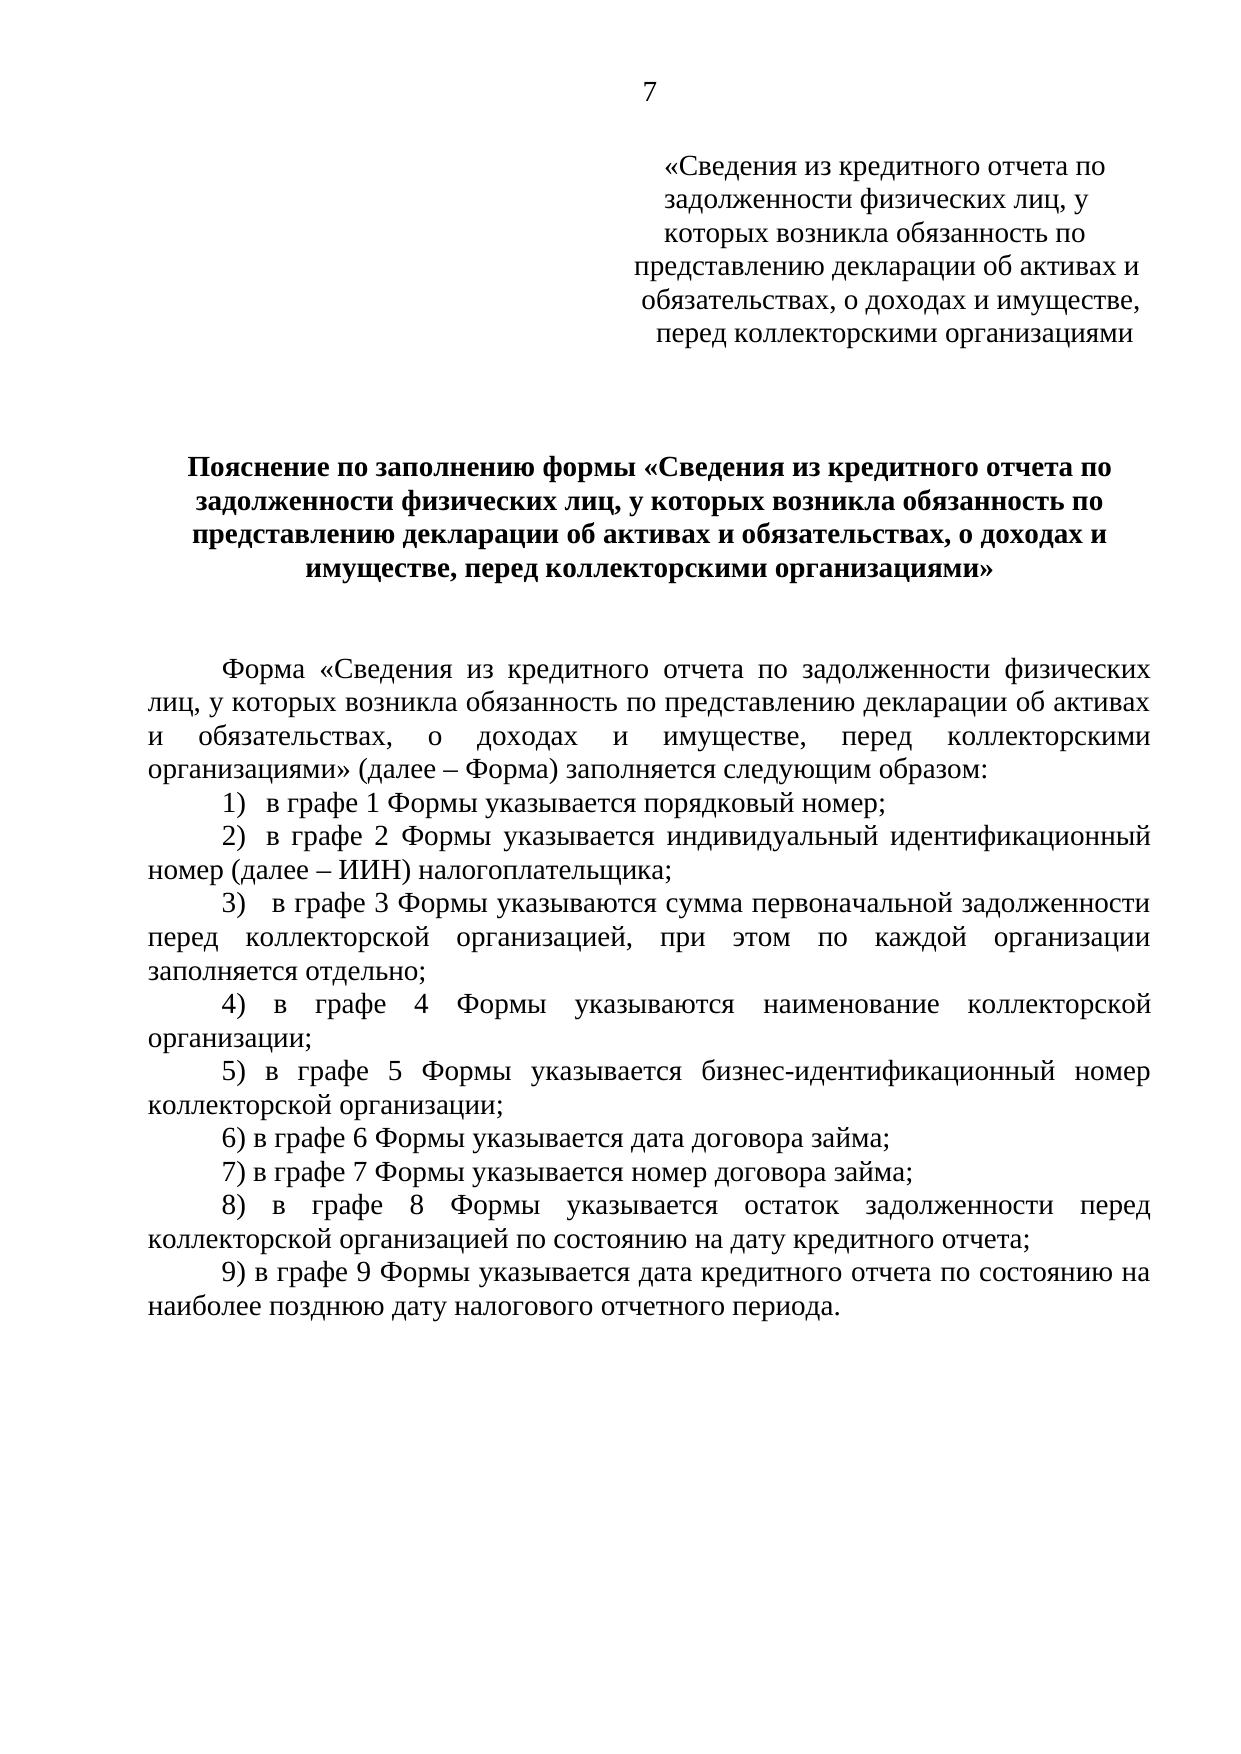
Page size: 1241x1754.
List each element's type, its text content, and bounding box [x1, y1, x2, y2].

text представлению декларации об активах и [590, 248, 1152, 282]
list в графе 2 Формы указывается индивидуальный идентификационный номер (далее – ИИН) налогоплательщика; [148, 818, 1152, 886]
text 9) в графе 9 Формы указывается дата кредитного отчета по состоянию на наиболее позднюю дату налогового отчетного периода. [148, 1254, 1152, 1322]
text задолженности физических лиц, у [590, 181, 1152, 215]
text перед коллекторскими организациями [590, 315, 1152, 349]
text Пояснение по заполнению формы «Сведения из кредитного отчета по задолженности физических лиц, у которых возникла обязанность по представлению декларации об активах и обязательствах, о доходах и имуществе, перед коллекторскими организациями» [148, 449, 1152, 584]
list в графе 1 Формы указывается порядковый номер; [148, 785, 1152, 818]
text Форма «Сведения из кредитного отчета по задолженности физических лиц, у которых возникла обязанность по представлению декларации об активах и обязательствах, о доходах и имуществе, перед коллекторскими организациями» (далее – Форма) заполняется следующим образом: [148, 651, 1152, 785]
text 7) в графе 7 Формы указывается номер договора займа; [148, 1154, 1152, 1187]
text 5) в графе 5 Формы указывается бизнес-идентификационный номер коллекторской организации; [148, 1053, 1152, 1120]
text 4) в графе 4 Формы указываются наименование коллекторской организации; [148, 986, 1152, 1053]
text 8) в графе 8 Формы указывается остаток задолженности перед коллекторской организацией по состоянию на дату кредитного отчета; [148, 1187, 1152, 1254]
text 6) в графе 6 Формы указывается дата договора займа; [148, 1120, 1152, 1154]
text обязательствах, о доходах и имуществе, [590, 282, 1152, 315]
text которых возникла обязанность по [590, 215, 1152, 248]
text «Сведения из кредитного отчета по [590, 148, 1152, 181]
text 3) в графе 3 Формы указываются сумма первоначальной задолженности перед коллекторской организацией, при этом по каждой организации заполняется отдельно; [148, 886, 1152, 986]
